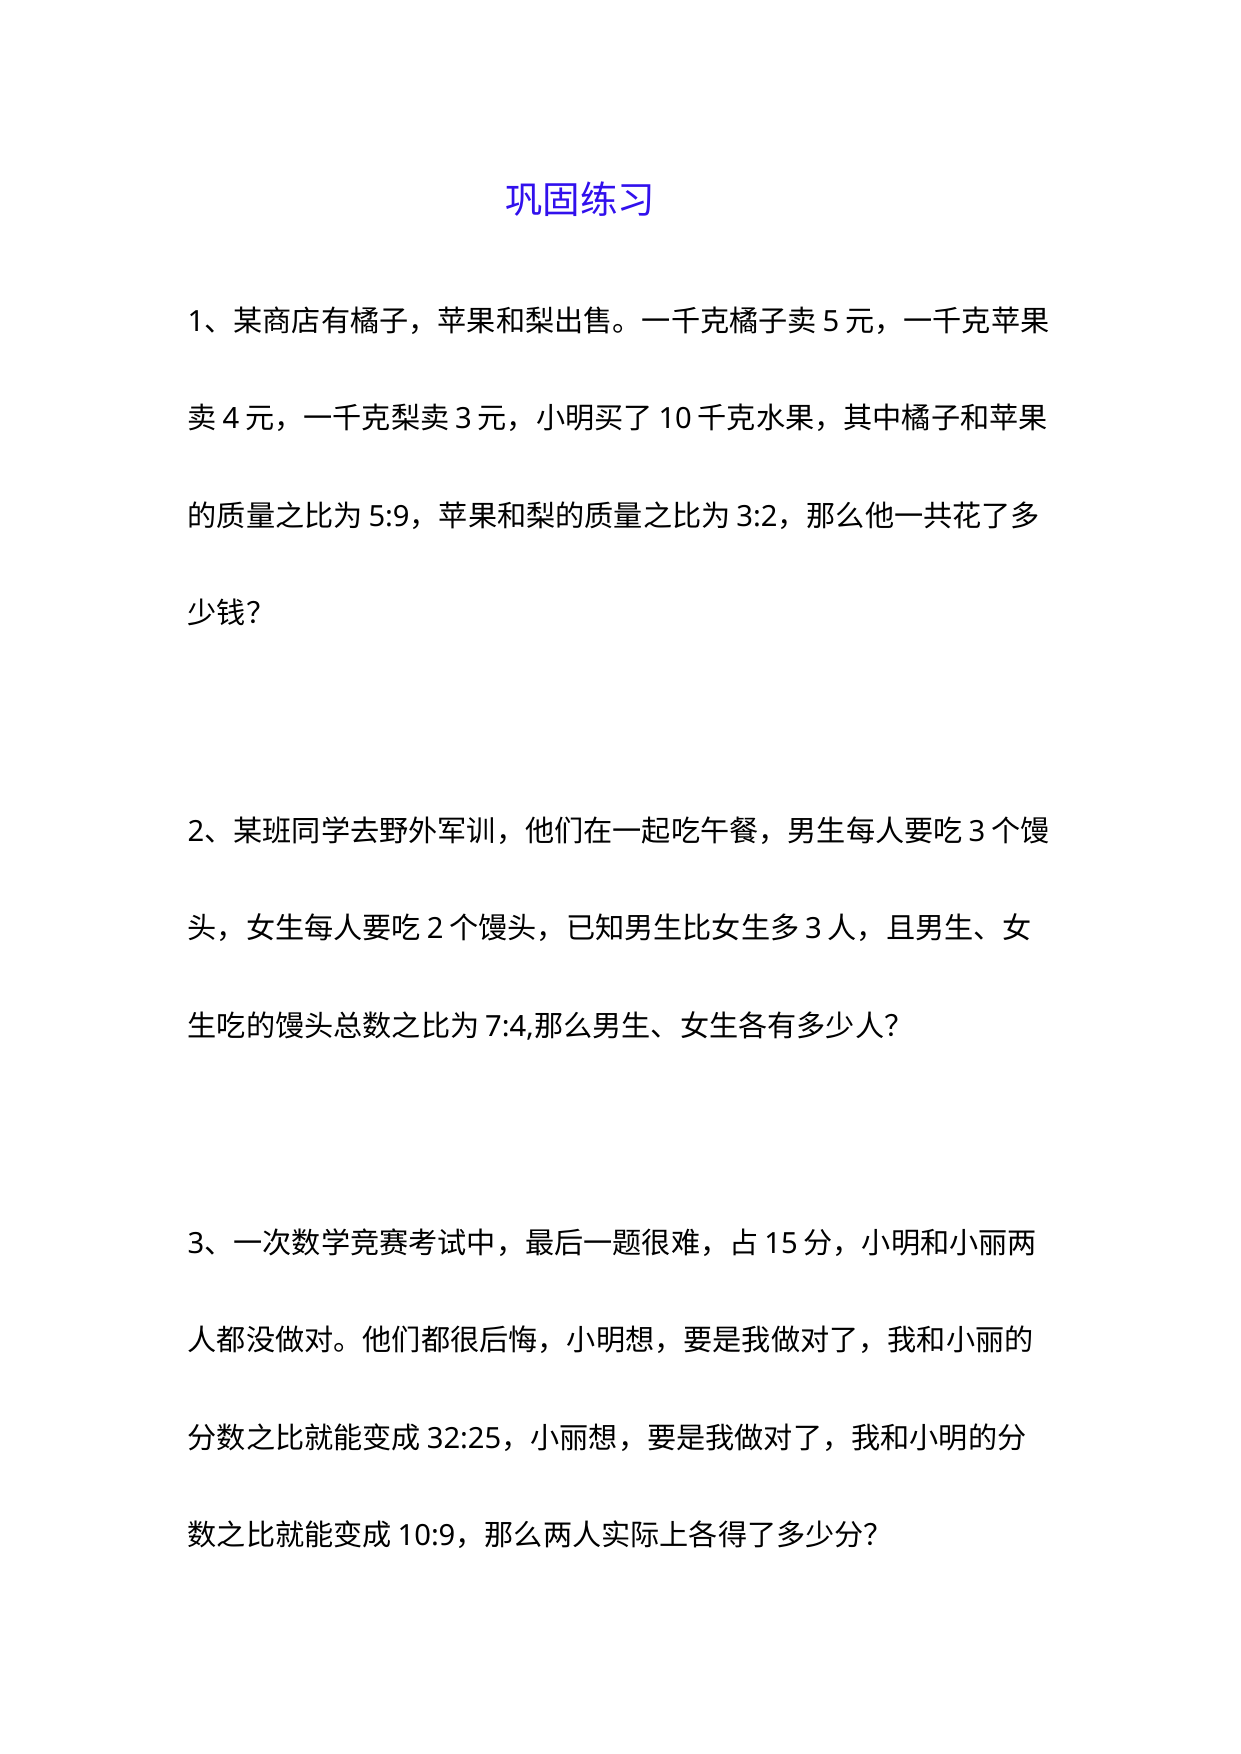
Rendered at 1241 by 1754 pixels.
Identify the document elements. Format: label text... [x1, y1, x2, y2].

list 1、某商店有橘子，苹果和梨出售。一千克橘子卖5元，一千克苹果卖4元，一千克梨卖3元，小明买了10千克水果，其中橘子和苹果的质量之比为5:9，苹果和梨的质量之比为3:2，那么他一共花了多少钱？ [187, 286, 1053, 644]
list 3、一次数学竞赛考试中，最后一题很难，占15分，小明和小丽两人都没做对。他们都很后悔，小明想，要是我做对了，我和小丽的分数之比就能变成32:25，小丽想，要是我做对了，我和小明的分数之比就能变成10:9，那么两人实际上各得了多少分？ [187, 1208, 1053, 1566]
list 2、某班同学去野外军训，他们在一起吃午餐，男生每人要吃3个馒头，女生每人要吃2个馒头，已知男生比女生多3人，且男生、女生吃的馒头总数之比为7:4,那么男生、女生各有多少人？ [187, 796, 1053, 1056]
